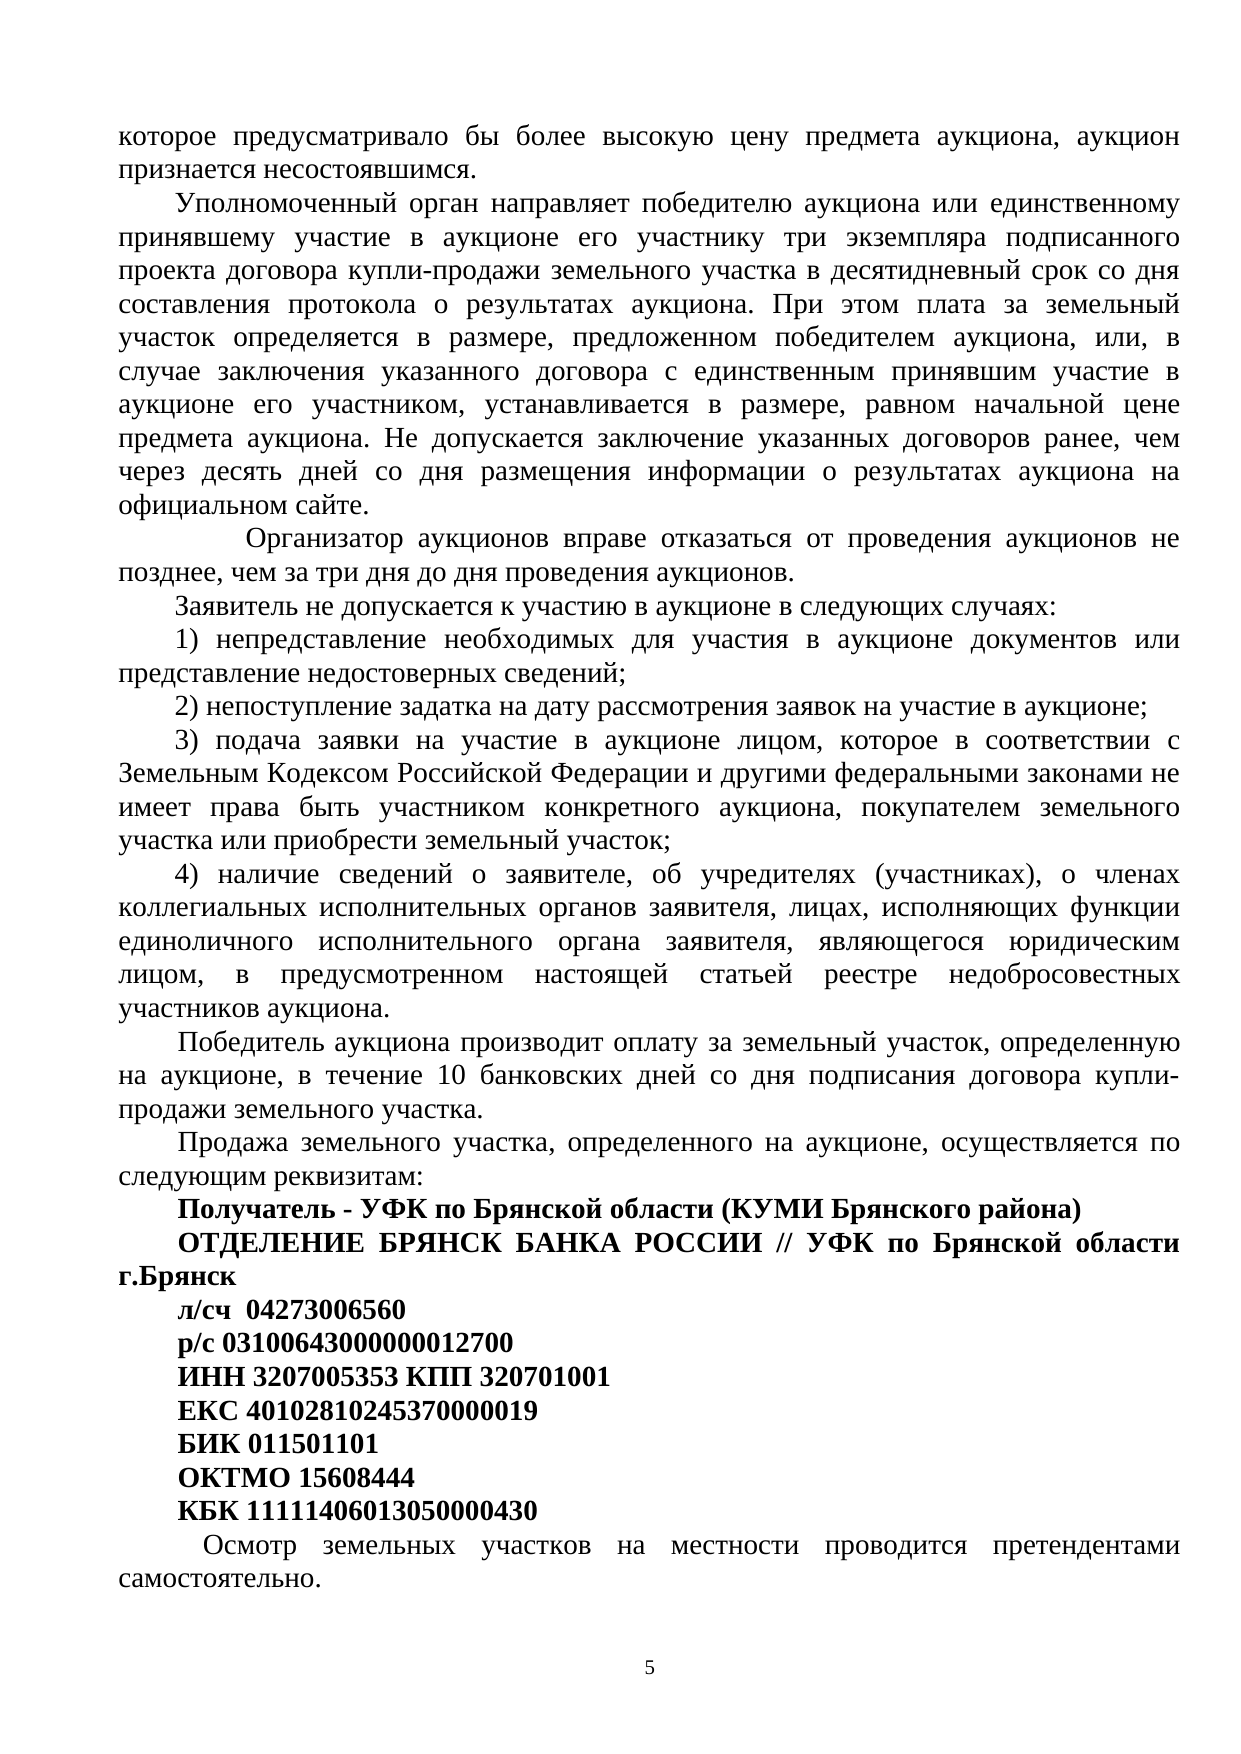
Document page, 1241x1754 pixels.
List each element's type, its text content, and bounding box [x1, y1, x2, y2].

text 1) непредставление необходимых для участия в аукционе документов или представление недостоверных сведений; [118, 621, 1181, 688]
text ЕКС 40102810245370000019 [118, 1393, 1181, 1426]
text 4) наличие сведений о заявителе, об учредителях (участниках), о членах коллегиальных исполнительных органов заявителя, лицах, исполняющих функции единоличного исполнительного органа заявителя, являющегося юридическим лицом, в предусмотренном настоящей статьей реестре недобросовестных участников аукциона. [118, 856, 1181, 1024]
text Осмотр земельных участков на местности проводится претендентами самостоятельно. [118, 1527, 1181, 1594]
text БИК 011501101 [118, 1426, 1181, 1460]
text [118, 118, 1181, 185]
text 3) подача заявки на участие в аукционе лицом, которое в соответствии с Земельным Кодексом Российской Федерации и другими федеральными законами не имеет права быть участником конкретного аукциона, покупателем земельного участка или приобрести земельный участок; [118, 722, 1181, 856]
text Получатель - УФК по Брянской области (КУМИ Брянского района) [118, 1191, 1181, 1225]
text КБК 11111406013050000430 [118, 1493, 1181, 1527]
text р/с 03100643000000012700 [118, 1326, 1181, 1359]
text ИНН 3207005353 КПП 320701001 [118, 1359, 1181, 1393]
text Организатор аукционов вправе отказаться от проведения аукционов не позднее, чем за три дня до дня проведения аукционов. [118, 521, 1181, 588]
text 2) непоступление задатка на дату рассмотрения заявок на участие в аукционе; [118, 688, 1181, 722]
text Уполномоченный орган направляет победителю аукциона или единственному принявшему участие в аукционе его участнику три экземпляра подписанного проекта договора купли-продажи земельного участка в десятидневный срок со дня составления протокола о результатах аукциона. При этом плата за земельный участок определяется в размере, предложенном победителем аукциона, или, в случае заключения указанного договора с единственным принявшим участие в аукционе его участником, устанавливается в размере, равном начальной цене предмета аукциона. Не допускается заключение указанных договоров ранее, чем через десять дней со дня размещения информации о результатах аукциона на официальном сайте. [118, 185, 1181, 521]
text ОТДЕЛЕНИЕ БРЯНСК БАНКА РОССИИ // УФК по Брянской области г.Брянск [118, 1225, 1181, 1292]
text ОКТМО 15608444 [118, 1460, 1181, 1493]
text Победитель аукциона производит оплату за земельный участок, определенную на аукционе, в течение 10 банковских дней со дня подписания договора купли-продажи земельного участка. [118, 1024, 1181, 1124]
text Заявитель не допускается к участию в аукционе в следующих случаях: [118, 588, 1181, 621]
text Продажа земельного участка, определенного на аукционе, осуществляется по следующим реквизитам: [118, 1124, 1181, 1191]
text л/сч 04273006560 [118, 1292, 1181, 1326]
